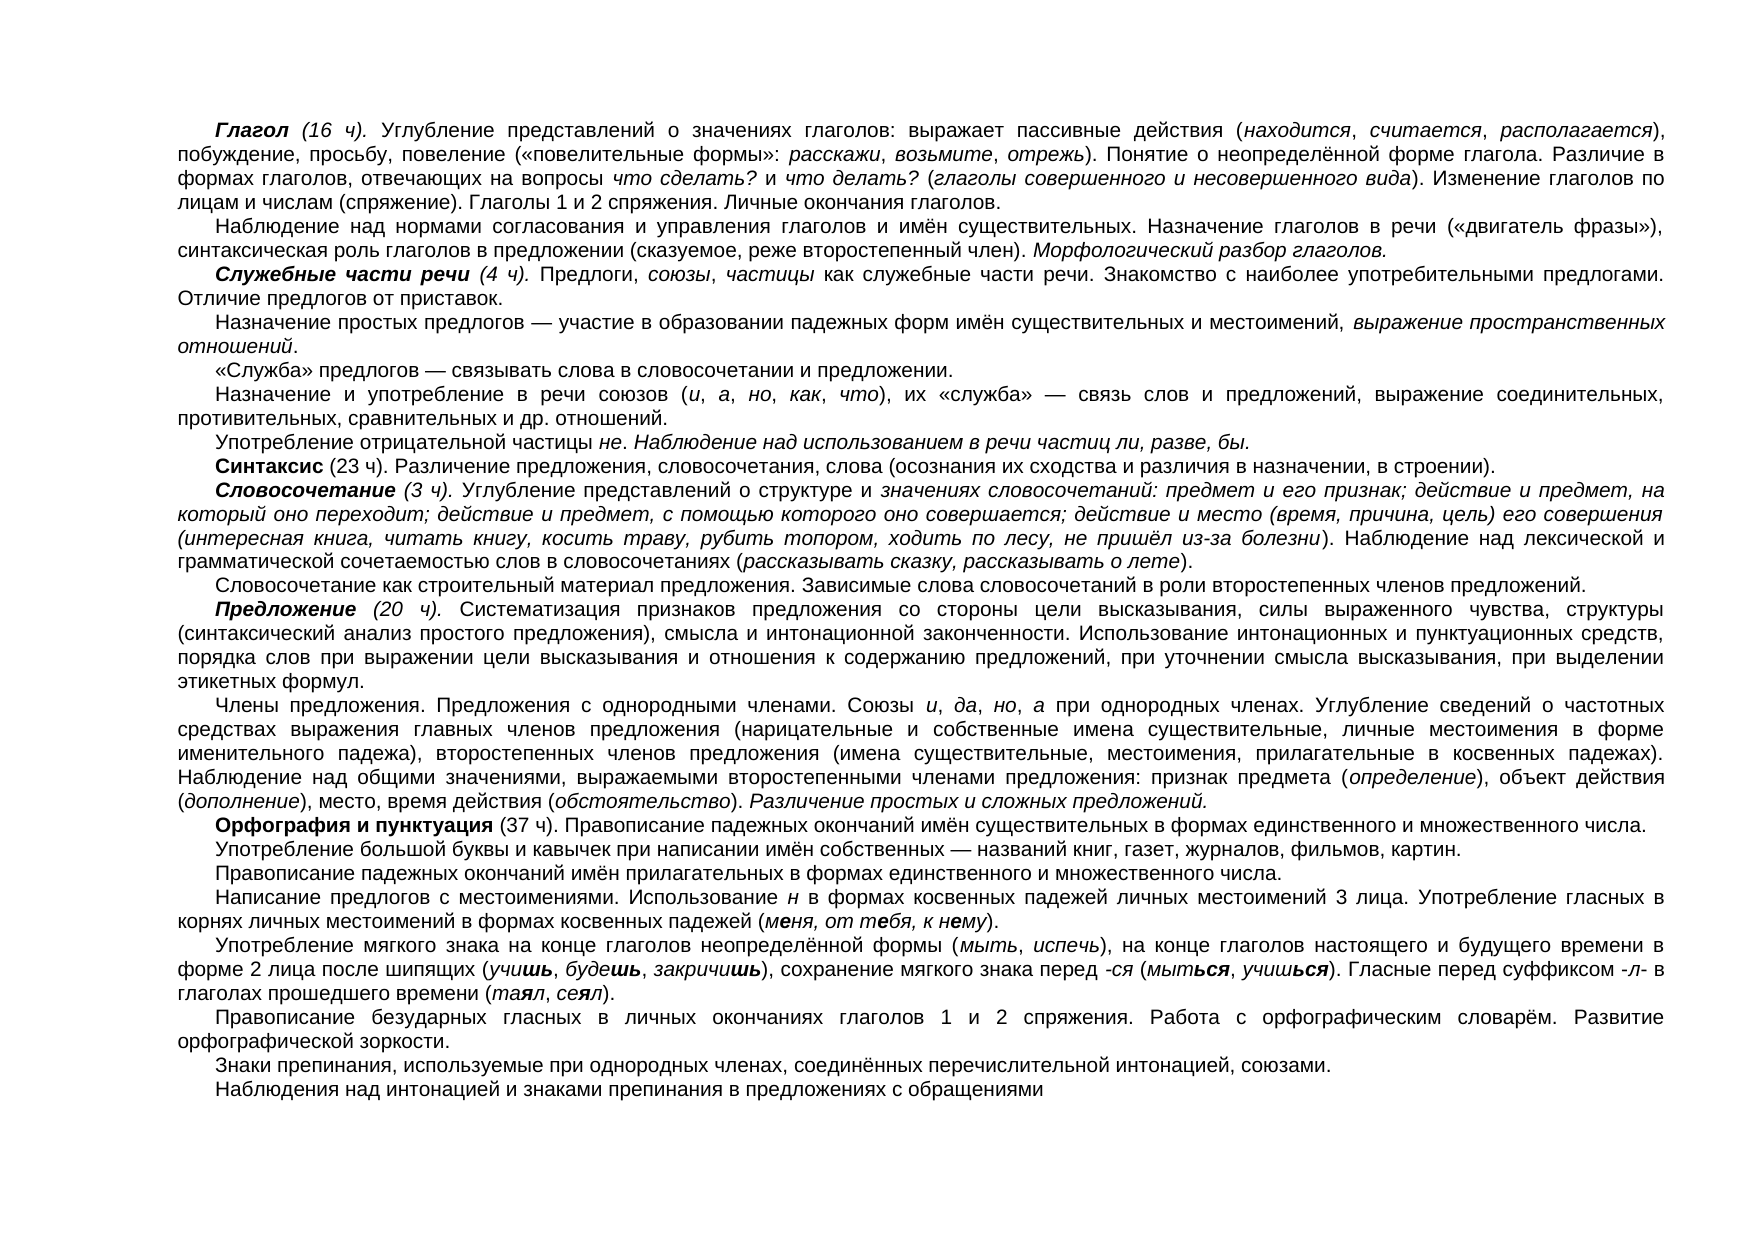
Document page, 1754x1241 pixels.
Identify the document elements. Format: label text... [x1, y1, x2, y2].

text Употребление отрицательной частицы не. Наблюдение над использованием в речи частиц ли, разве, бы. [177, 429, 1665, 453]
text Правописание безударных гласных в личных окончаниях глаголов 1 и 2 спряжения. Работа с орфографическим словарём. Развитие орфографической зоркости. [177, 1004, 1665, 1052]
text Словосочетание как строительный материал предложения. Зависимые слова словосочетаний в роли второстепенных членов предложений. [177, 573, 1665, 597]
text Наблюдения над интонацией и знаками препинания в предложениях с обращениями [177, 1076, 1665, 1100]
text Словосочетание (3 ч). Углубление представлений о структуре и значениях словосочетаний: предмет и его признак; действие и предмет, на который оно переходит; действие и предмет, с помощью которого оно совершается; действие и место (время, причина, цель) его совершения (интересная книга, читать книгу, косить траву, рубить топором, ходить по лесу, не пришёл из-за болезни). Наблюдение над лексической и грамматической сочетаемостью слов в словосочетаниях (рассказывать сказку, рассказывать о лете). [177, 477, 1665, 573]
text Служебные части речи (4 ч). Предлоги, союзы, частицы как служебные части речи. Знакомство с наиболее употребительными предлогами. Отличие предлогов от приставок. [177, 262, 1665, 310]
text Знаки препинания, используемые при однородных членах, соединённых перечислительной интонацией, союзами. [177, 1052, 1665, 1076]
text Правописание падежных окончаний имён прилагательных в формах единственного и множественного числа. [177, 861, 1665, 885]
text Употребление большой буквы и кавычек при написании имён собственных — названий книг, газет, журналов, фильмов, картин. [177, 837, 1665, 861]
text Члены предложения. Предложения с однородными членами. Союзы и, да, но, а при однородных членах. Углубление сведений о частотных средствах выражения главных членов предложения (нарицательные и собственные имена существительные, личные местоимения в форме именительного падежа), второстепенных членов предложения (имена существительные, местоимения, прилагательные в косвенных падежах). Наблюдение над общими значениями, выражаемыми второстепенными членами предложения: признак предмета (определение), объект действия (дополнение), место, время действия (обстоятельство). Различение простых и сложных предложений. [177, 693, 1665, 813]
text Наблюдение над нормами согласования и управления глаголов и имён существительных. Назначение глаголов в речи («двигатель фразы»), синтаксическая роль глаголов в предложении (сказуемое, реже второстепенный член). Морфологический разбор глаголов. [177, 214, 1665, 262]
text Синтаксис (23 ч). Различение предложения, словосочетания, слова (осознания их сходства и различия в назначении, в строении). [177, 453, 1665, 477]
text Предложение (20 ч). Систематизация признаков предложения со стороны цели высказывания, силы выраженного чувства, структуры (синтаксический анализ простого предложения), смысла и интонационной законченности. Использование интонационных и пунктуационных средств, порядка слов при выражении цели высказывания и отношения к содержанию предложений, при уточнении смысла высказывания, при выделении этикетных формул. [177, 597, 1665, 693]
text Глагол (16 ч). Углубление представлений о значениях глаголов: выражает пассивные действия (находится, считается, располагается), побуждение, просьбу, повеление («повелительные формы»: расскажи, возьмите, отрежь). Понятие о неопределённой форме глагола. Различие в формах глаголов, отвечающих на вопросы что сделать? и что делать? (глаголы совершенного и несовершенного вида). Изменение глаголов по лицам и числам (спряжение). Глаголы 1 и 2 спряжения. Личные окончания глаголов. [177, 118, 1665, 214]
text Орфография и пунктуация (37 ч). Правописание падежных окончаний имён существительных в формах единственного и множественного числа. [177, 813, 1665, 837]
text Назначение и употребление в речи союзов (и, а, но, как, что), их «служба» — связь слов и предложений, выражение соединительных, противительных, сравнительных и др. отношений. [177, 382, 1665, 429]
text Написание предлогов с местоимениями. Использование н в формах косвенных падежей личных местоимений 3 лица. Употребление гласных в корнях личных местоимений в формах косвенных падежей (меня, от тебя, к нему). [177, 885, 1665, 933]
text «Служба» предлогов — связывать слова в словосочетании и предложении. [177, 358, 1665, 382]
text Употребление мягкого знака на конце глаголов неопределённой формы (мыть, испечь), на конце глаголов настоящего и будущего времени в форме 2 лица после шипящих (учишь, будешь, закричишь), сохранение мягкого знака перед -ся (мыться, учишься). Гласные перед суффиксом -л- в глаголах прошедшего времени (таял, сеял). [177, 933, 1665, 1004]
text Назначение простых предлогов — участие в образовании падежных форм имён существительных и местоимений, выражение пространственных отношений. [177, 310, 1665, 358]
